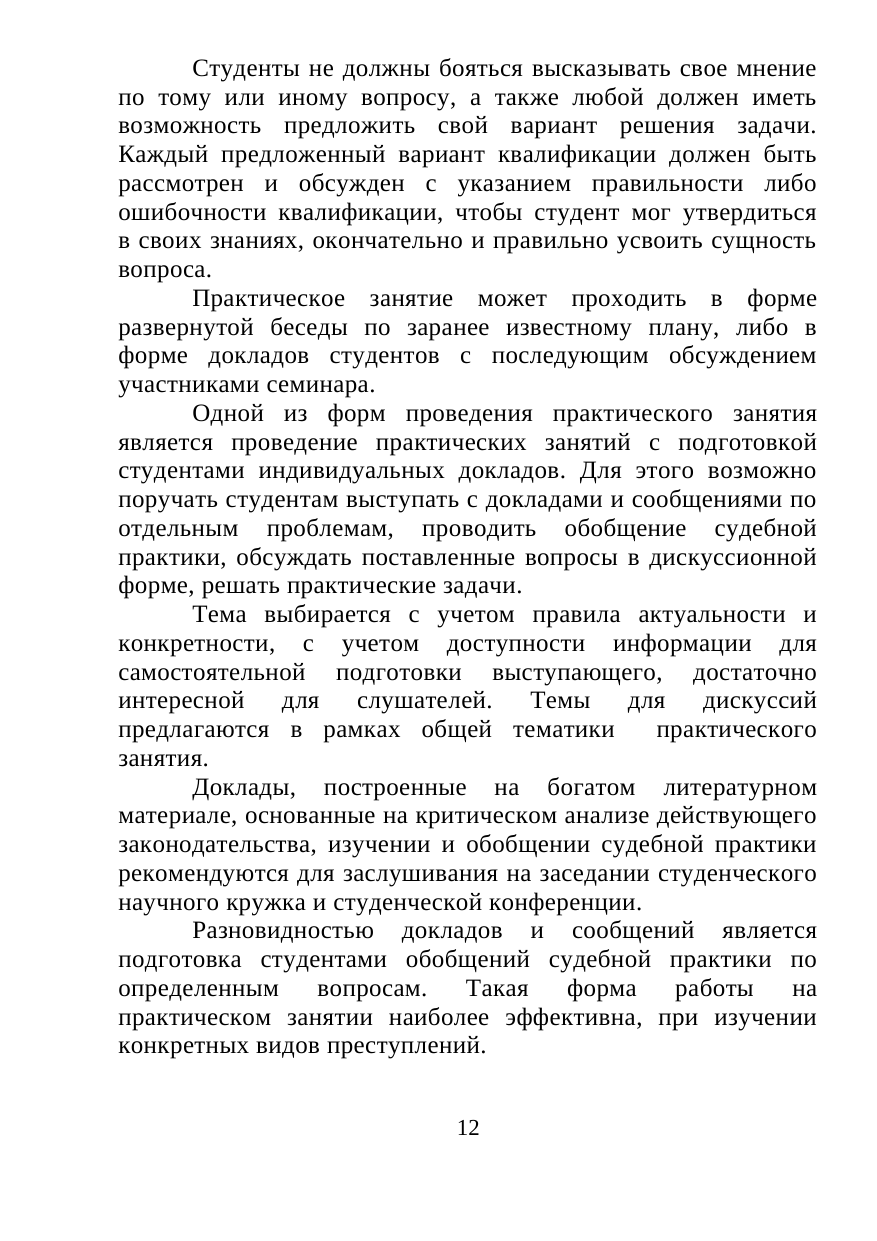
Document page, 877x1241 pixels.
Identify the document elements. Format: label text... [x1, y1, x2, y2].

text Разновидностью докладов и сообщений является подготовка студентами обобщений судебной практики по определенным вопросам. Такая форма работы на практическом занятии наиболее эффективна, при изучении конкретных видов преступлений. [118, 916, 818, 1059]
text Одной из форм проведения практического занятия является проведение практических занятий с подготовкой студентами индивидуальных докладов. Для этого возможно поручать студентам выступать с докладами и сообщениями по отдельным проблемам, проводить обобщение судебной практики, обсуждать поставленные вопросы в дискуссионной форме, решать практические задачи. [118, 398, 818, 599]
text Доклады, построенные на богатом литературном материале, основанные на критическом анализе действующего законодательства, изучении и обобщении судебной практики рекомендуются для заслушивания на заседании студенческого научного кружка и студенческой конференции. [118, 772, 818, 916]
text Студенты не должны бояться высказывать свое мнение по тому или иному вопросу, а также любой должен иметь возможность предложить свой вариант решения задачи. Каждый предложенный вариант квалификации должен быть рассмотрен и обсужден с указанием правильности либо ошибочности квалификации, чтобы студент мог утвердиться в своих знаниях, окончательно и правильно усвоить сущность вопроса. [118, 53, 818, 283]
text Тема выбирается с учетом правила актуальности и конкретности, с учетом доступности информации для самостоятельной подготовки выступающего, достаточно интересной для слушателей. Темы для дискуссий предлагаются в рамках общей тематики практического занятия. [118, 599, 818, 772]
text Практическое занятие может проходить в форме развернутой беседы по заранее известному плану, либо в форме докладов студентов с последующим обсуждением участниками семинара. [118, 283, 818, 398]
